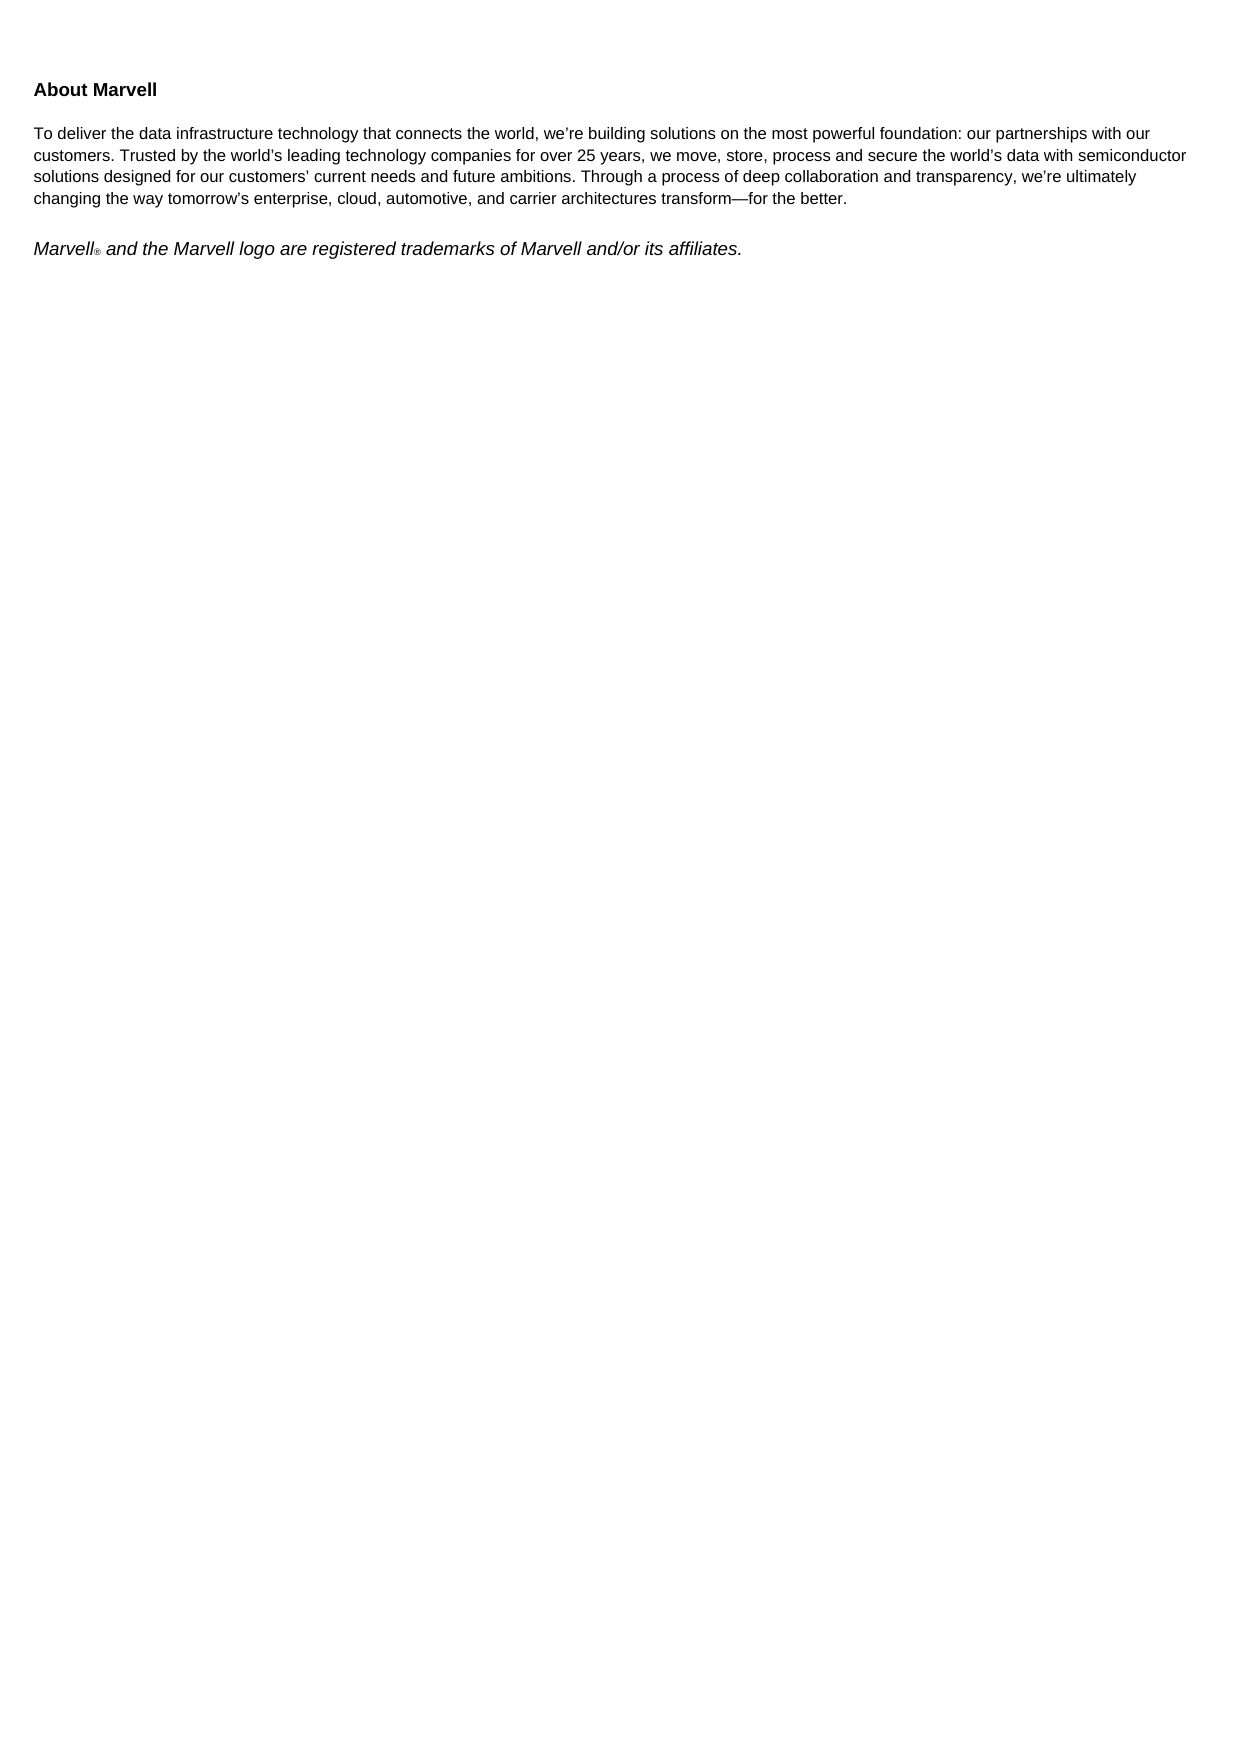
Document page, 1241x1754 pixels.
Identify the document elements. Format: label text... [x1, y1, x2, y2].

text About Marvell [33, 78, 1199, 100]
text To deliver the data infrastructure technology that connects the world, we’re building solutions on the most powerful foundation: our partnerships with our customers. Trusted by the world’s leading technology companies for over 25 years, we move, store, process and secure the world’s data with semiconductor solutions designed for our customers’ current needs and future ambitions. Through a process of deep collaboration and transparency, we’re ultimately changing the way tomorrow’s enterprise, cloud, automotive, and carrier architectures transform—for the better. [33, 124, 1199, 208]
text Marvell® and the Marvell logo are registered trademarks of Marvell and/or its affiliates. [33, 238, 1199, 260]
